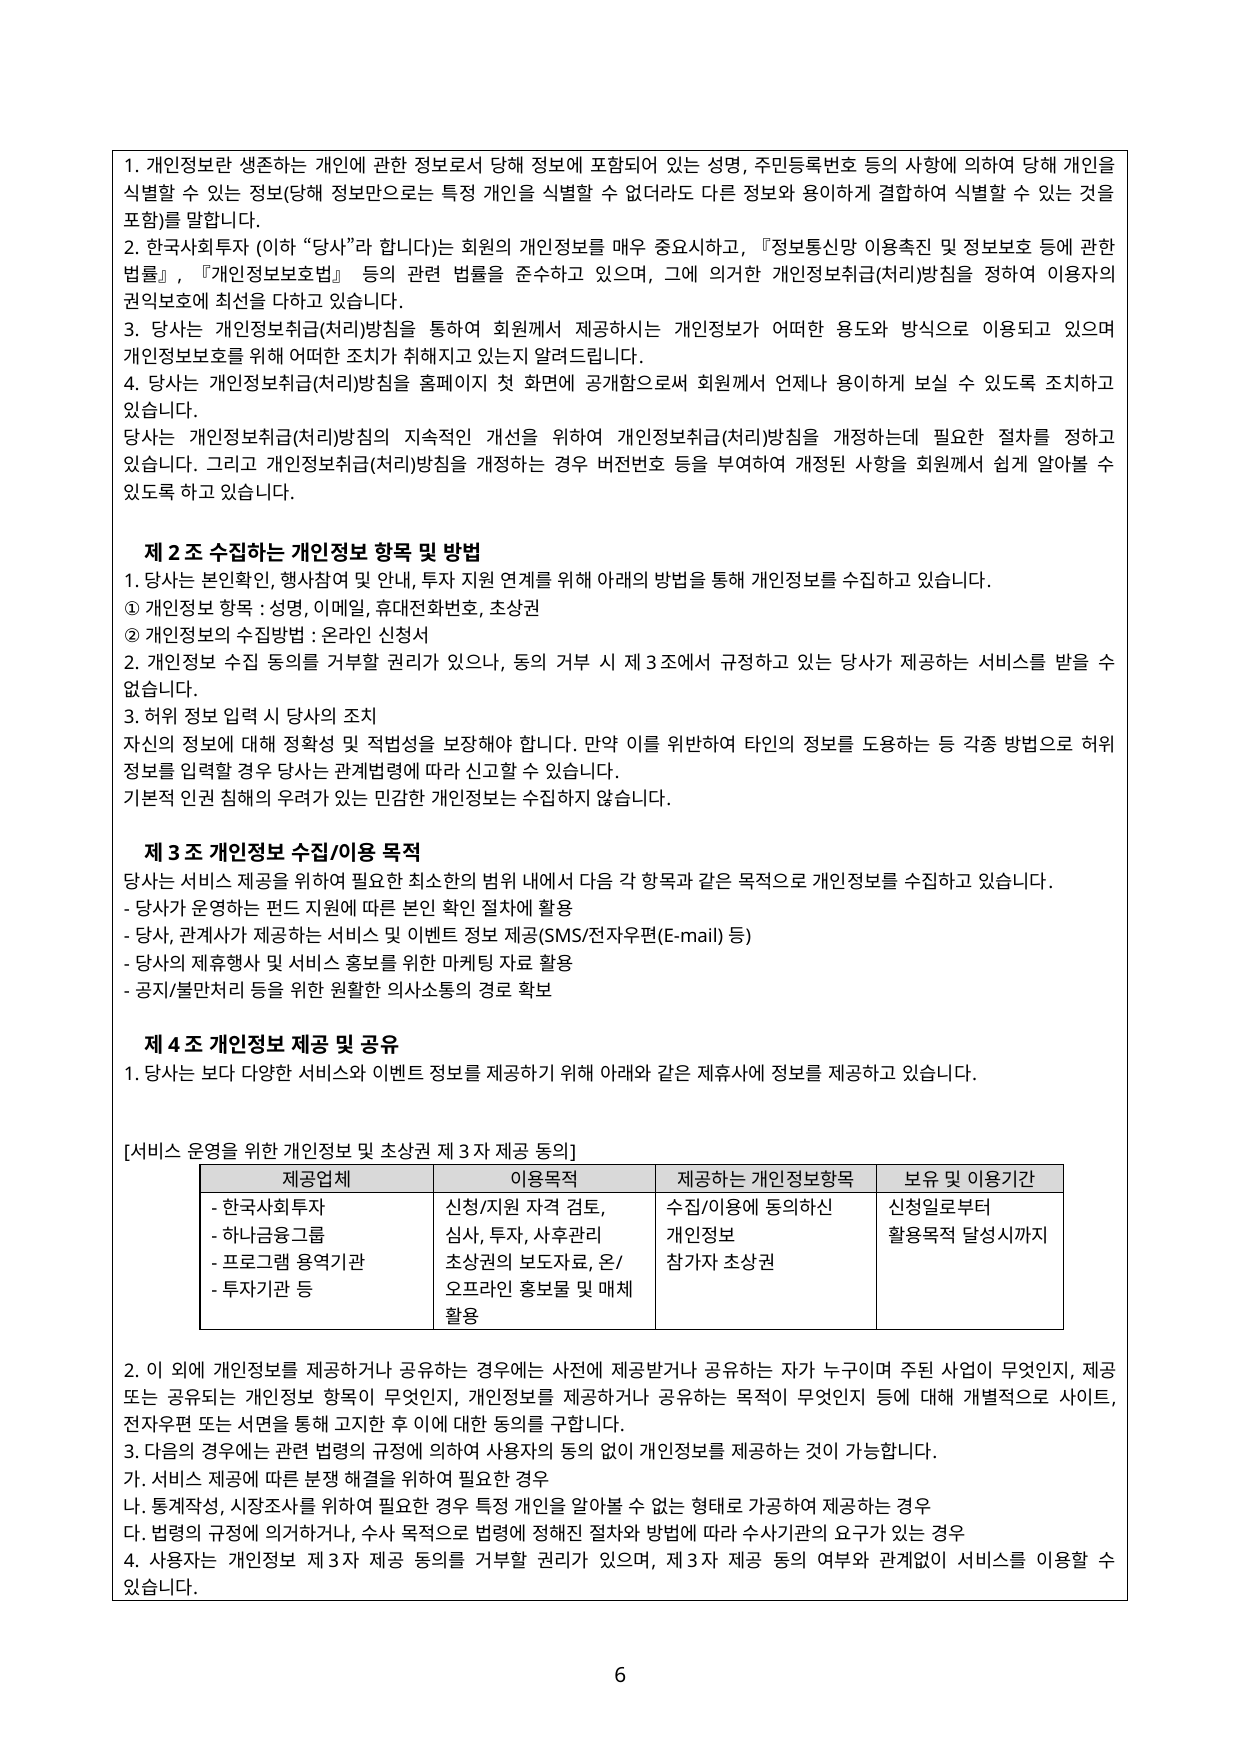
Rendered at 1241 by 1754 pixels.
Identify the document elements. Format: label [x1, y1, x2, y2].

table_cell [113, 151, 1127, 1600]
